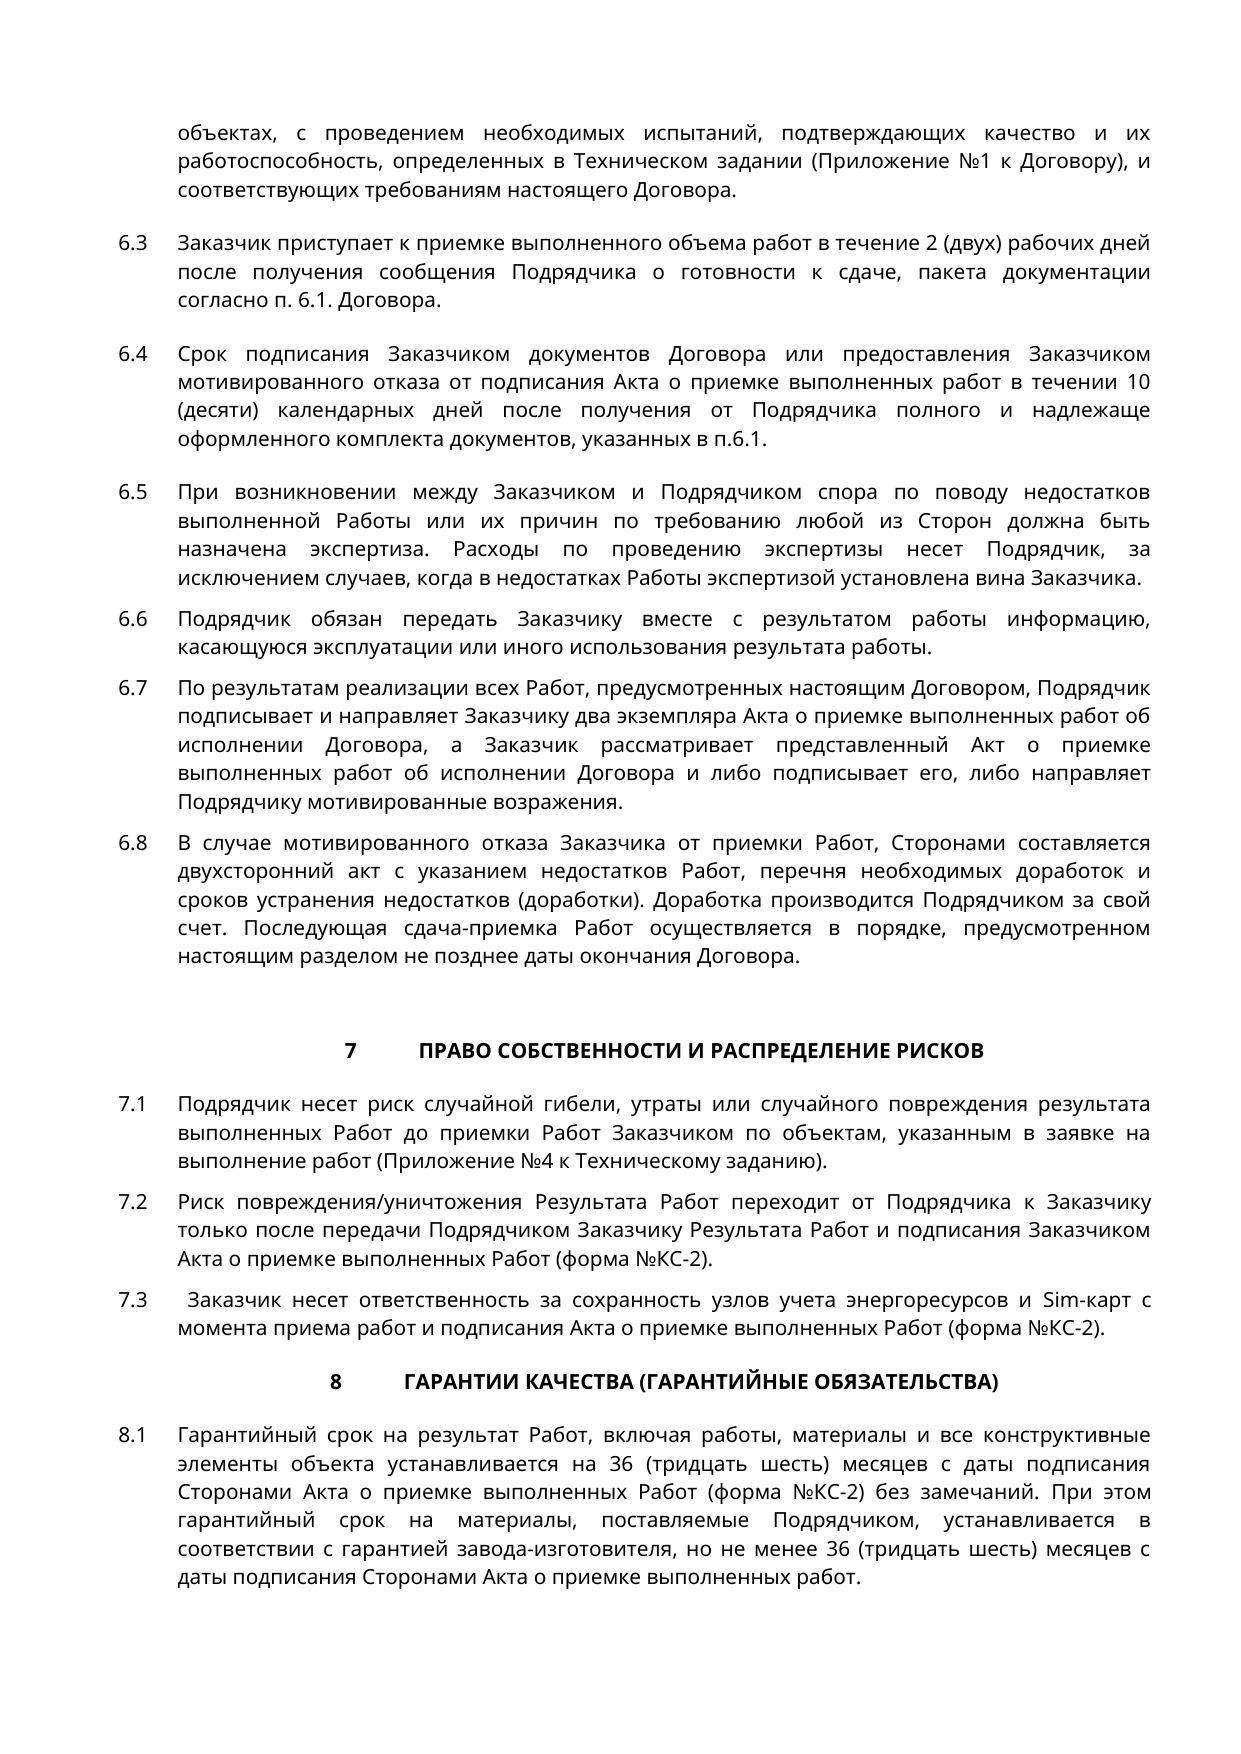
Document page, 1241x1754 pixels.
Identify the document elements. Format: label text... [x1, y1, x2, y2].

list Заказчик приступает к приемке выполненного объема работ в течение 2 (двух) рабочих дней после получения сообщения Подрядчика о готовности к сдаче, пакета документации согласно п. 6.1. Договора. [118, 228, 1152, 314]
list Риск повреждения/уничтожения Результата Работ переходит от Подрядчика к Заказчику только после передачи Подрядчиком Заказчику Результата Работ и подписания Заказчиком Акта о приемке выполненных Работ (форма №КС-2). [118, 1187, 1152, 1272]
list Заказчик несет ответственность за сохранность узлов учета энергоресурсов и Sim-карт с момента приема работ и подписания Акта о приемке выполненных Работ (форма №КС-2). [118, 1285, 1152, 1342]
list В случае мотивированного отказа Заказчика от приемки Работ, Сторонами составляется двухсторонний акт с указанием недостатков Работ, перечня необходимых доработок и сроков устранения недостатков (доработки). Доработка производится Подрядчиком за свой счет. Последующая сдача-приемка Работ осуществляется в порядке, предусмотренном настоящим разделом не позднее даты окончания Договора. [118, 828, 1152, 970]
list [118, 118, 1152, 203]
list Подрядчик несет риск случайной гибели, утраты или случайного повреждения результата выполненных Работ до приемки Работ Заказчиком по объектам, указанным в заявке на выполнение работ (Приложение №4 к Техническому заданию). [118, 1089, 1152, 1175]
list ПРАВО СОБСТВЕННОСТИ И РАСПРЕДЕЛЕНИЕ РИСКОВ [177, 1036, 1152, 1064]
list Срок подписания Заказчиком документов Договора или предоставления Заказчиком мотивированного отказа от подписания Акта о приемке выполненных работ в течении 10 (десяти) календарных дней после получения от Подрядчика полного и надлежаще оформленного комплекта документов, указанных в п.6.1. [118, 339, 1152, 452]
list При возникновении между Заказчиком и Подрядчиком спора по поводу недостатков выполненной Работы или их причин по требованию любой из Сторон должна быть назначена экспертиза. Расходы по проведению экспертизы несет Подрядчик, за исключением случаев, когда в недостатках Работы экспертизой установлена вина Заказчика. [118, 477, 1152, 591]
list Гарантийный срок на результат Работ, включая работы, материалы и все конструктивные элементы объекта устанавливается на 36 (тридцать шесть) месяцев с даты подписания Сторонами Акта о приемке выполненных Работ (форма №КС-2) без замечаний. При этом гарантийный срок на материалы, поставляемые Подрядчиком, устанавливается в соответствии с гарантией завода-изготовителя, но не менее 36 (тридцать шесть) месяцев с даты подписания Сторонами Акта о приемке выполненных работ. [118, 1420, 1152, 1591]
list По результатам реализации всех Работ, предусмотренных настоящим Договором, Подрядчик подписывает и направляет Заказчику два экземпляра Акта о приемке выполненных работ об исполнении Договора, а Заказчик рассматривает представленный Акт о приемке выполненных работ об исполнении Договора и либо подписывает его, либо направляет Подрядчику мотивированные возражения. [118, 673, 1152, 815]
list ГАРАНТИИ КАЧЕСТВА (ГАРАНТИЙНЫЕ ОБЯЗАТЕЛЬСТВА) [177, 1367, 1152, 1395]
list Подрядчик обязан передать Заказчику вместе с результатом работы информацию, касающуюся эксплуатации или иного использования результата работы. [118, 604, 1152, 661]
